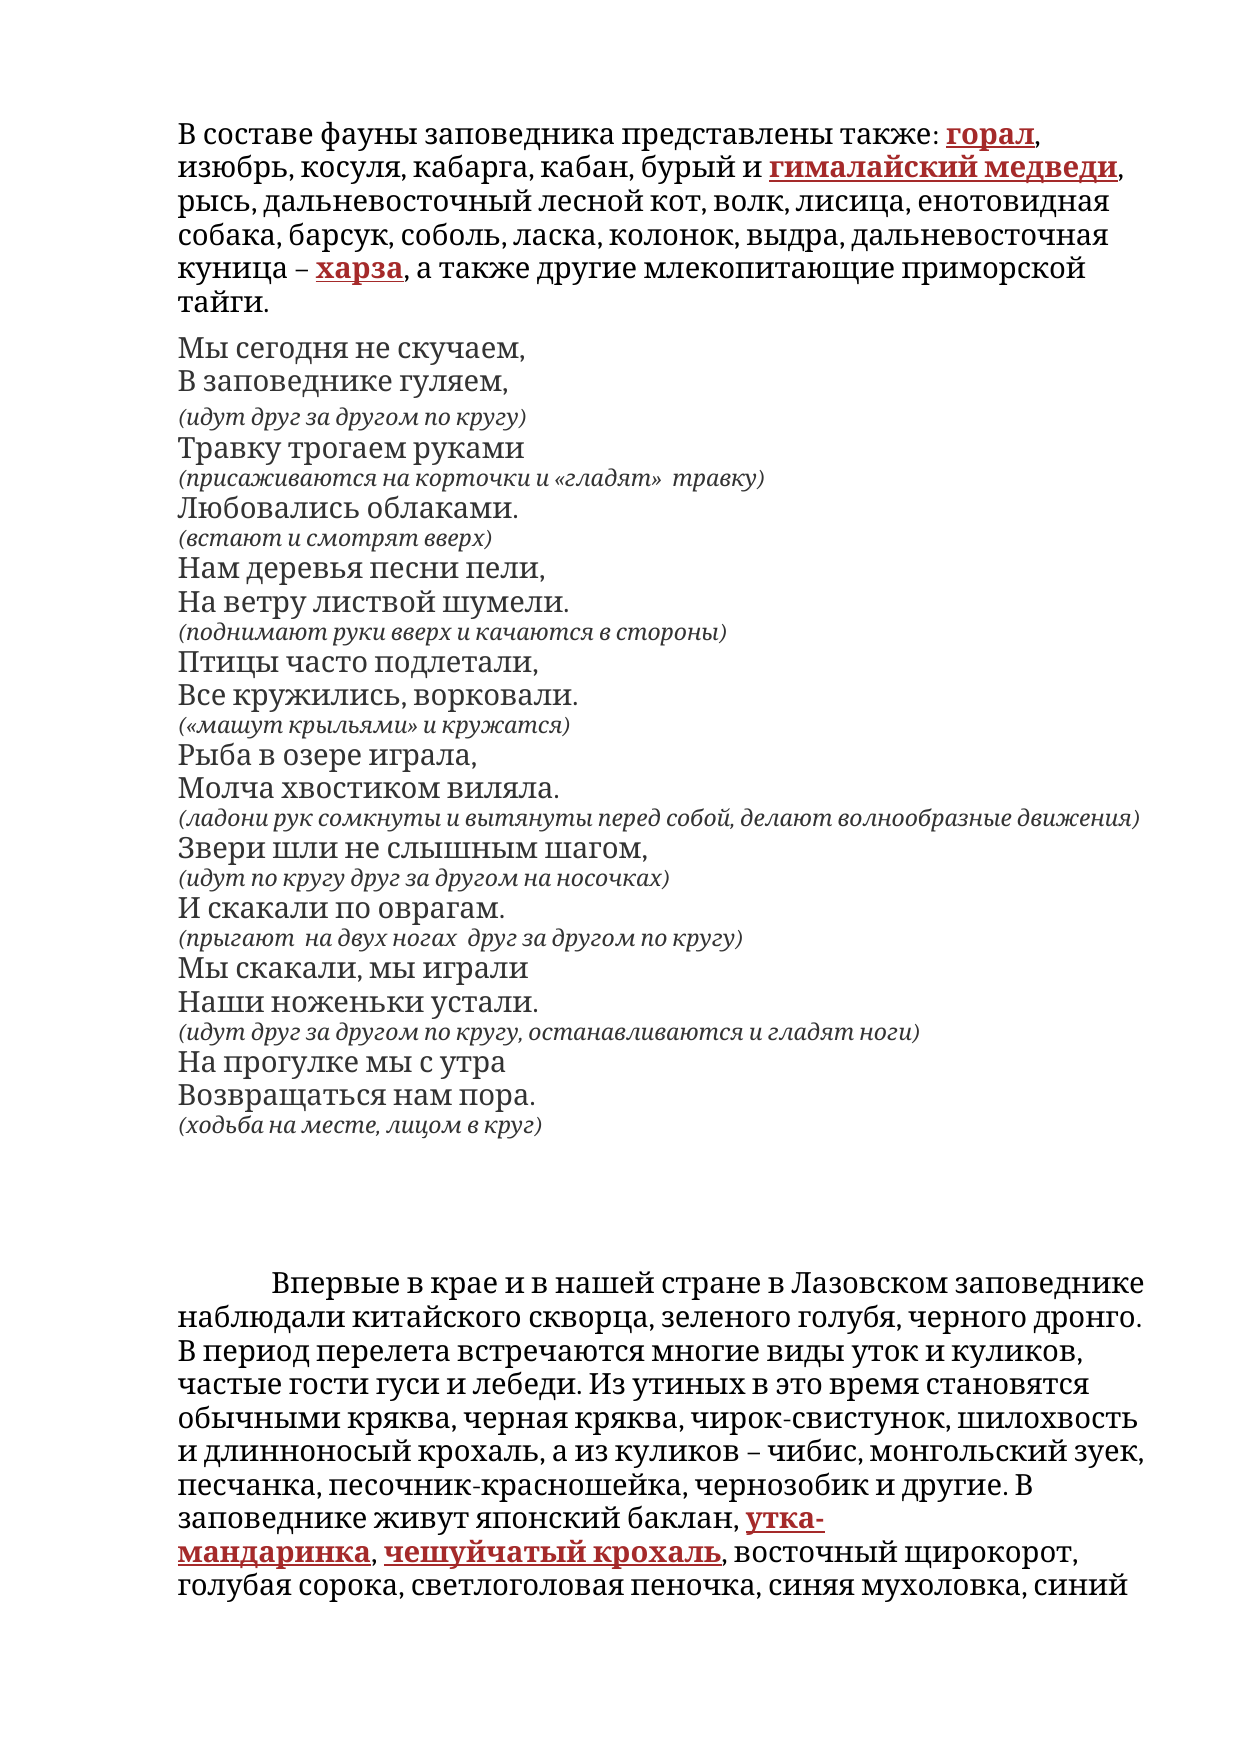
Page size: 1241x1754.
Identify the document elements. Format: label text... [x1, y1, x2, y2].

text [177, 1198, 1152, 1603]
text Мы сегодня не скучаем, В заповеднике гуляем, (идут друг за другом по кругу) Травку трогаем руками (присаживаются на корточки и «гладят» травку) Любовались облаками. (встают и смотрят вверх) Нам деревья песни пели, На ветру листвой шумели. (поднимают руки вверх и качаются в стороны) Птицы часто подлетали, Все кружились, ворковали. («машут крыльями» и кружатся) Рыба в озере играла, Молча хвостиком виляла. (ладони рук сомкнуты и вытянуты перед собой, делают волнообразные движения) Звери шли не слышным шагом, (идут по кругу друг за другом на носочках) И скакали по оврагам. (прыгают на двух ногах друг за другом по кругу) Мы скакали, мы играли Наши ноженьки устали. (идут друг за другом по кругу, останавливаются и гладят ноги) На прогулке мы с утра Возвращаться нам пора. (ходьба на месте, лицом в круг) [177, 332, 1152, 1139]
text В составе фауны заповедника представлены также: горал, изюбрь, косуля, кабарга, кабан, бурый и гималайский медведи, рысь, дальневосточный лесной кот, волк, лисица, енотовидная собака, барсук, соболь, ласка, колонок, выдра, дальневосточная куница – харза, а также другие млекопитающие приморской тайги. [177, 118, 1152, 319]
